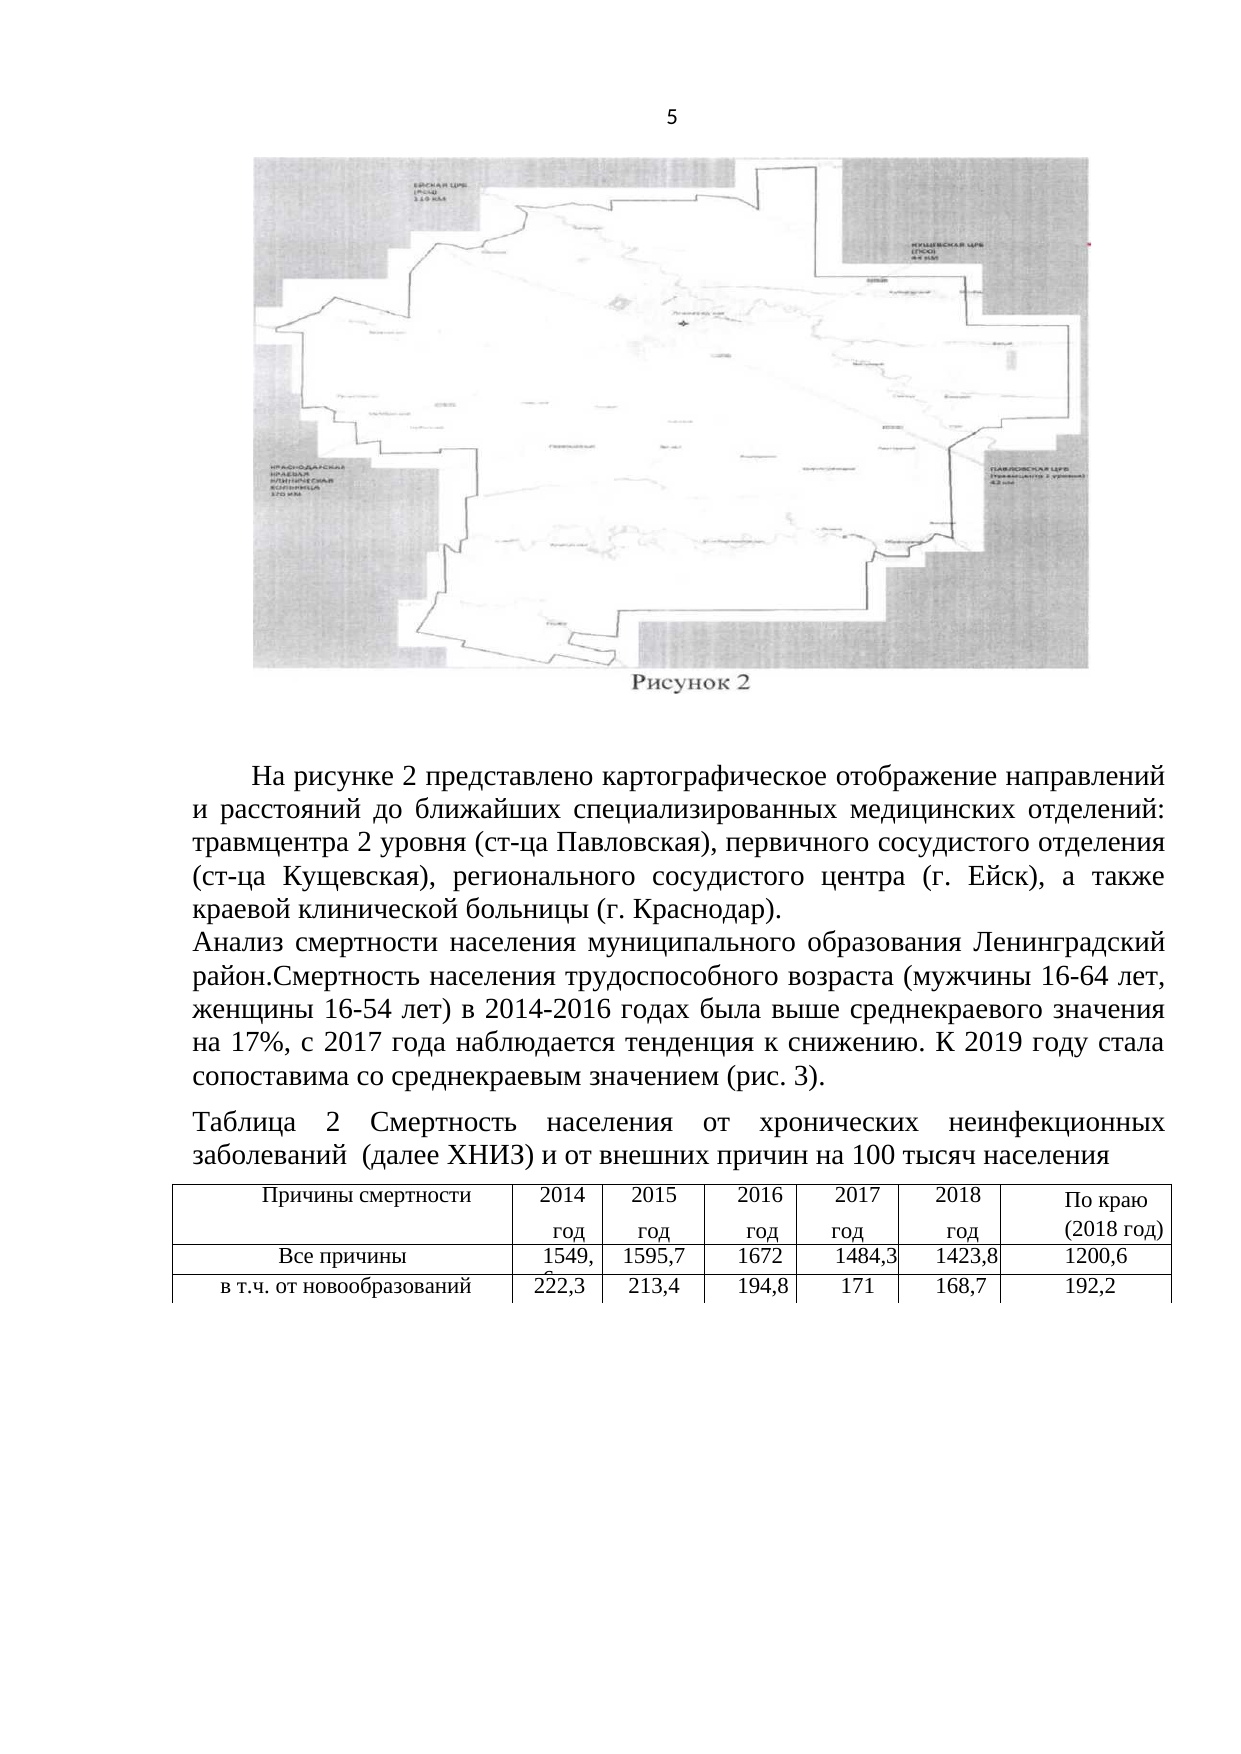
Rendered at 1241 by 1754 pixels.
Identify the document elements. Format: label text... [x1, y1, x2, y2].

table_cell в т.ч. от новообразований [173, 1275, 512, 1303]
text Анализ смертности населения муниципального образования Ленинградский район.Смертность населения трудоспособного возраста (мужчины 16-64 лет, женщины 16-54 лет) в 2014-2016 годах была выше среднекраевого значения на 17%, с 2017 года наблюдается тенденция к снижению. К 2019 году стала сопоставима со среднекраевым значением (рис. 3). [192, 925, 1166, 1092]
table_cell 1423,8 [899, 1245, 1000, 1274]
table_cell 168,7 [899, 1275, 1000, 1303]
table_cell 192,2 [1001, 1275, 1171, 1303]
picture [253, 157, 1092, 694]
table_cell Все причины [173, 1245, 512, 1274]
table_header 2016 год [705, 1185, 796, 1244]
table_header 2014 год [513, 1185, 602, 1244]
table_header 2017 год [797, 1185, 898, 1244]
table_cell 213,4 [603, 1275, 704, 1303]
table_cell 1595,7 [603, 1245, 704, 1274]
table_header Причины смертности [173, 1185, 512, 1244]
table_header 2018 год [899, 1185, 1000, 1244]
table_cell 1549,6 [513, 1245, 602, 1274]
table_cell 1672 [705, 1245, 796, 1274]
table_cell 222,3 [513, 1275, 602, 1303]
text На рисунке 2 представлено картографическое отображение направлений и расстояний до ближайших специализированных медицинских отделений: травмцентра 2 уровня (ст-ца Павловская), первичного сосудистого отделения (ст-ца Кущевская), регионального сосудистого центра (г. Ейск), а также краевой клинической больницы (г. Краснодар). [192, 758, 1166, 925]
table_header По краю (2018 год) [1001, 1185, 1171, 1244]
table_cell 171 [797, 1275, 898, 1303]
table_header 2015 год [603, 1185, 704, 1244]
table_cell 1200,6 [1001, 1245, 1171, 1274]
table_cell 1484,3 [797, 1245, 898, 1274]
text Таблица 2 Смертность населения от хронических неинфекционных заболеваний (далее ХНИЗ) и от внешних причин на 100 тысяч населения [192, 1104, 1166, 1171]
table_cell 194,8 [705, 1275, 796, 1303]
